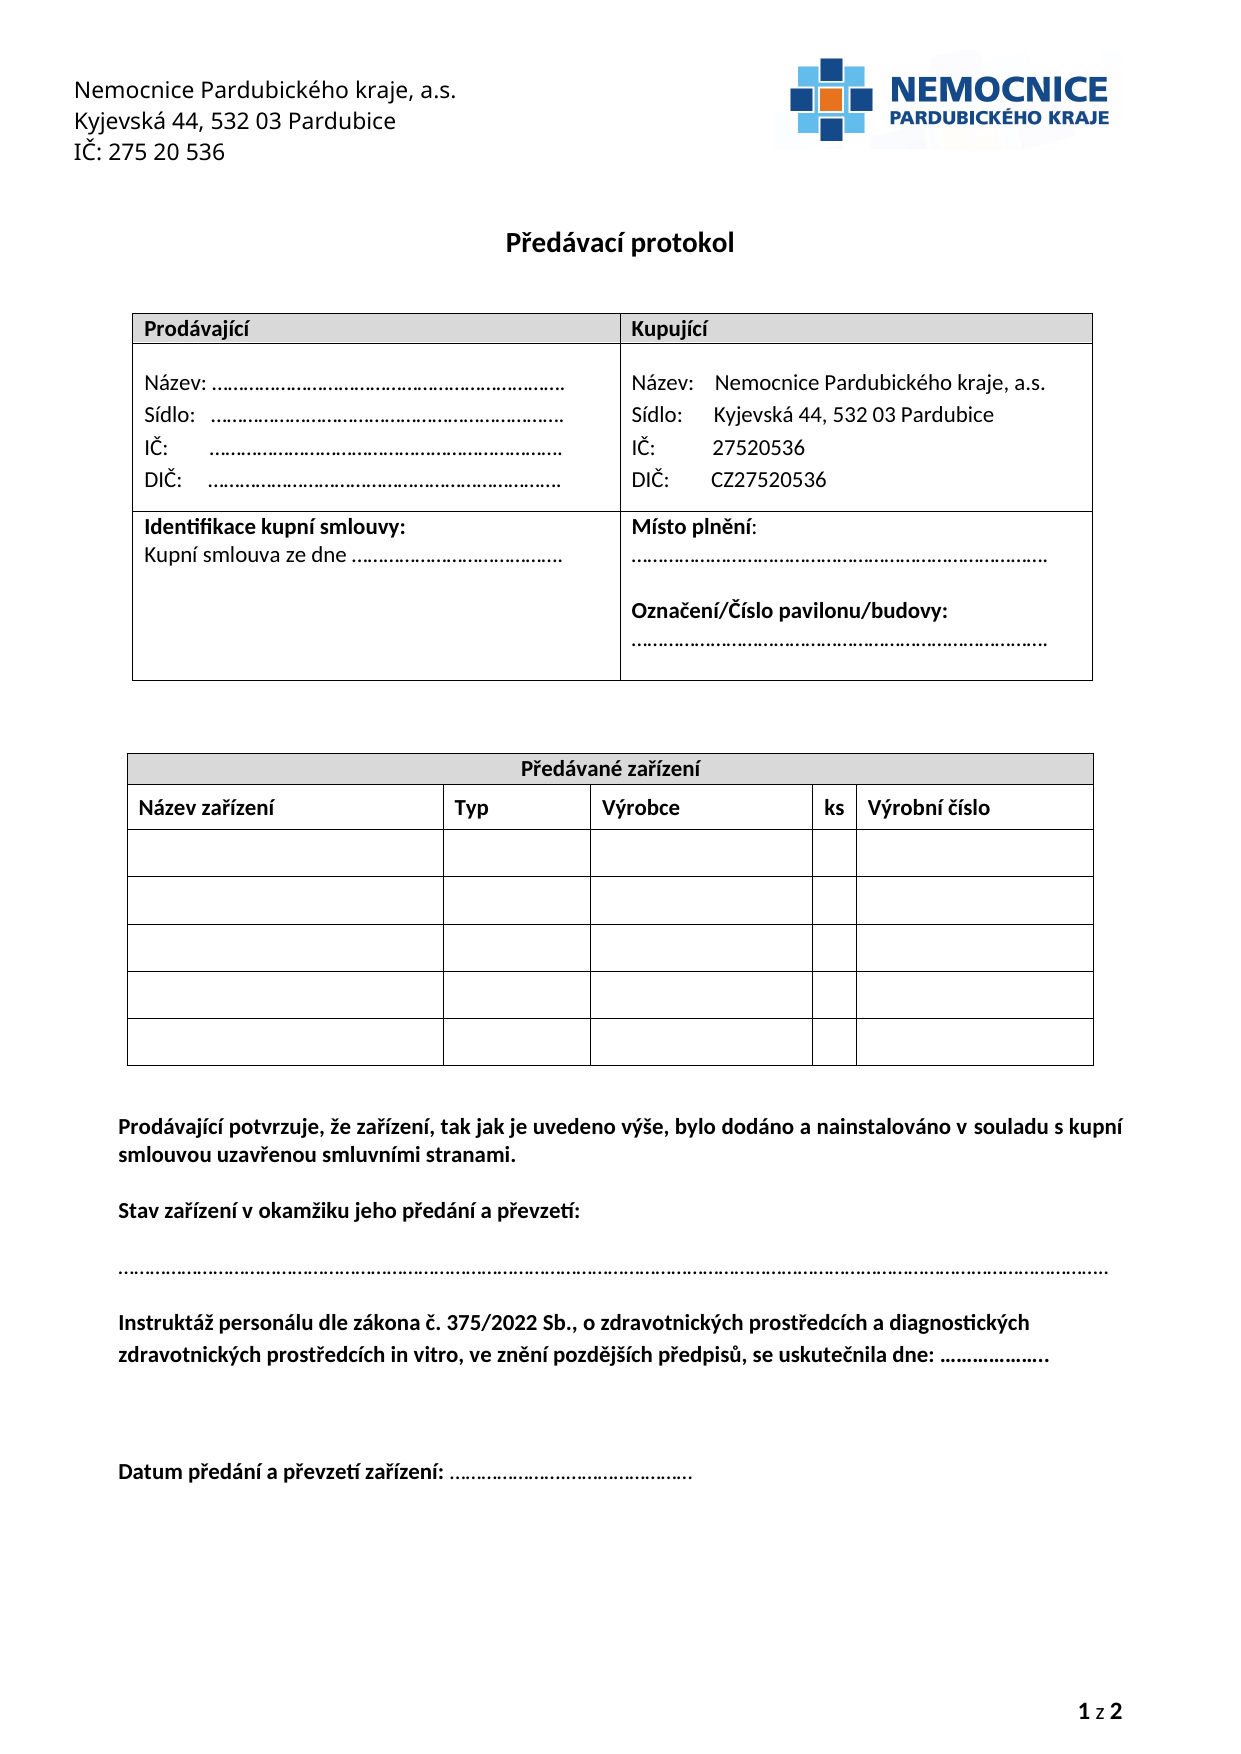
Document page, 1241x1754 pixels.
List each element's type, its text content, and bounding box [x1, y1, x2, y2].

table_cell [128, 972, 443, 1018]
text Instruktáž personálu dle zákona č. 375/2022 Sb., o zdravotnických prostředcích a diagnostických zdravotnických prostředcích in vitro, ve znění pozdějších předpisů, se uskutečnila dne: ……………….. [118, 1308, 1122, 1368]
table_cell [591, 830, 812, 876]
table_header Předávané zařízení [128, 754, 1093, 784]
table_cell Místo plnění: ……………………………………………………………………. Označení/Číslo pavilonu/budovy: ……………………………………………………………………. [621, 512, 1092, 680]
table_cell [128, 830, 443, 876]
subtitle Předávací protokol [118, 224, 1122, 260]
table_cell [128, 1019, 443, 1065]
table_cell Název: Nemocnice Pardubického kraje, a.s. Sídlo: Kyjevská 44, 532 03 Pardubice IČ: 27520536 DIČ: CZ27520536 [621, 344, 1092, 511]
text Stav zařízení v okamžiku jeho předání a převzetí: [118, 1196, 1122, 1224]
text …………………………………………………………………………………………………………………………………………………………………….. [118, 1252, 1122, 1280]
table_cell [857, 925, 1093, 971]
table_cell [857, 877, 1093, 923]
table_cell [591, 972, 812, 1018]
table_cell Název: …………………………………………………………. Sídlo: …………………………………………………………. IČ: …………………………………………………………. DIČ: …………………………………………………………. [133, 344, 620, 511]
table_cell [813, 972, 856, 1018]
table_header Prodávající [133, 314, 620, 342]
picture [774, 50, 1123, 149]
table_cell Název zařízení [128, 785, 443, 829]
text Prodávající potvrzuje, že zařízení, tak jak je uvedeno výše, bylo dodáno a nainstalováno v souladu s kupní smlouvou uzavřenou smluvními stranami. [118, 1112, 1122, 1168]
table_cell Výrobní číslo [857, 785, 1093, 829]
table_cell [857, 1019, 1093, 1065]
table_cell [591, 925, 812, 971]
table_cell [444, 925, 590, 971]
table_cell ks [813, 785, 856, 829]
table_cell [444, 1019, 590, 1065]
table_cell [813, 830, 856, 876]
text Datum předání a převzetí zařízení: ………………….…………………… [118, 1457, 1122, 1485]
table_cell [128, 877, 443, 923]
table_cell [857, 972, 1093, 1018]
table_cell [444, 972, 590, 1018]
table_cell [128, 925, 443, 971]
table_cell [591, 1019, 812, 1065]
table_cell Identifikace kupní smlouvy: Kupní smlouva ze dne …………………………………. [133, 512, 620, 680]
table_cell [444, 830, 590, 876]
table_cell Výrobce [591, 785, 812, 829]
table_cell [591, 877, 812, 923]
table_cell [444, 877, 590, 923]
table_header Kupující [621, 314, 1092, 342]
table_cell [813, 925, 856, 971]
table_cell [813, 1019, 856, 1065]
table_cell Typ [444, 785, 590, 829]
table_cell [857, 830, 1093, 876]
table_cell [813, 877, 856, 923]
